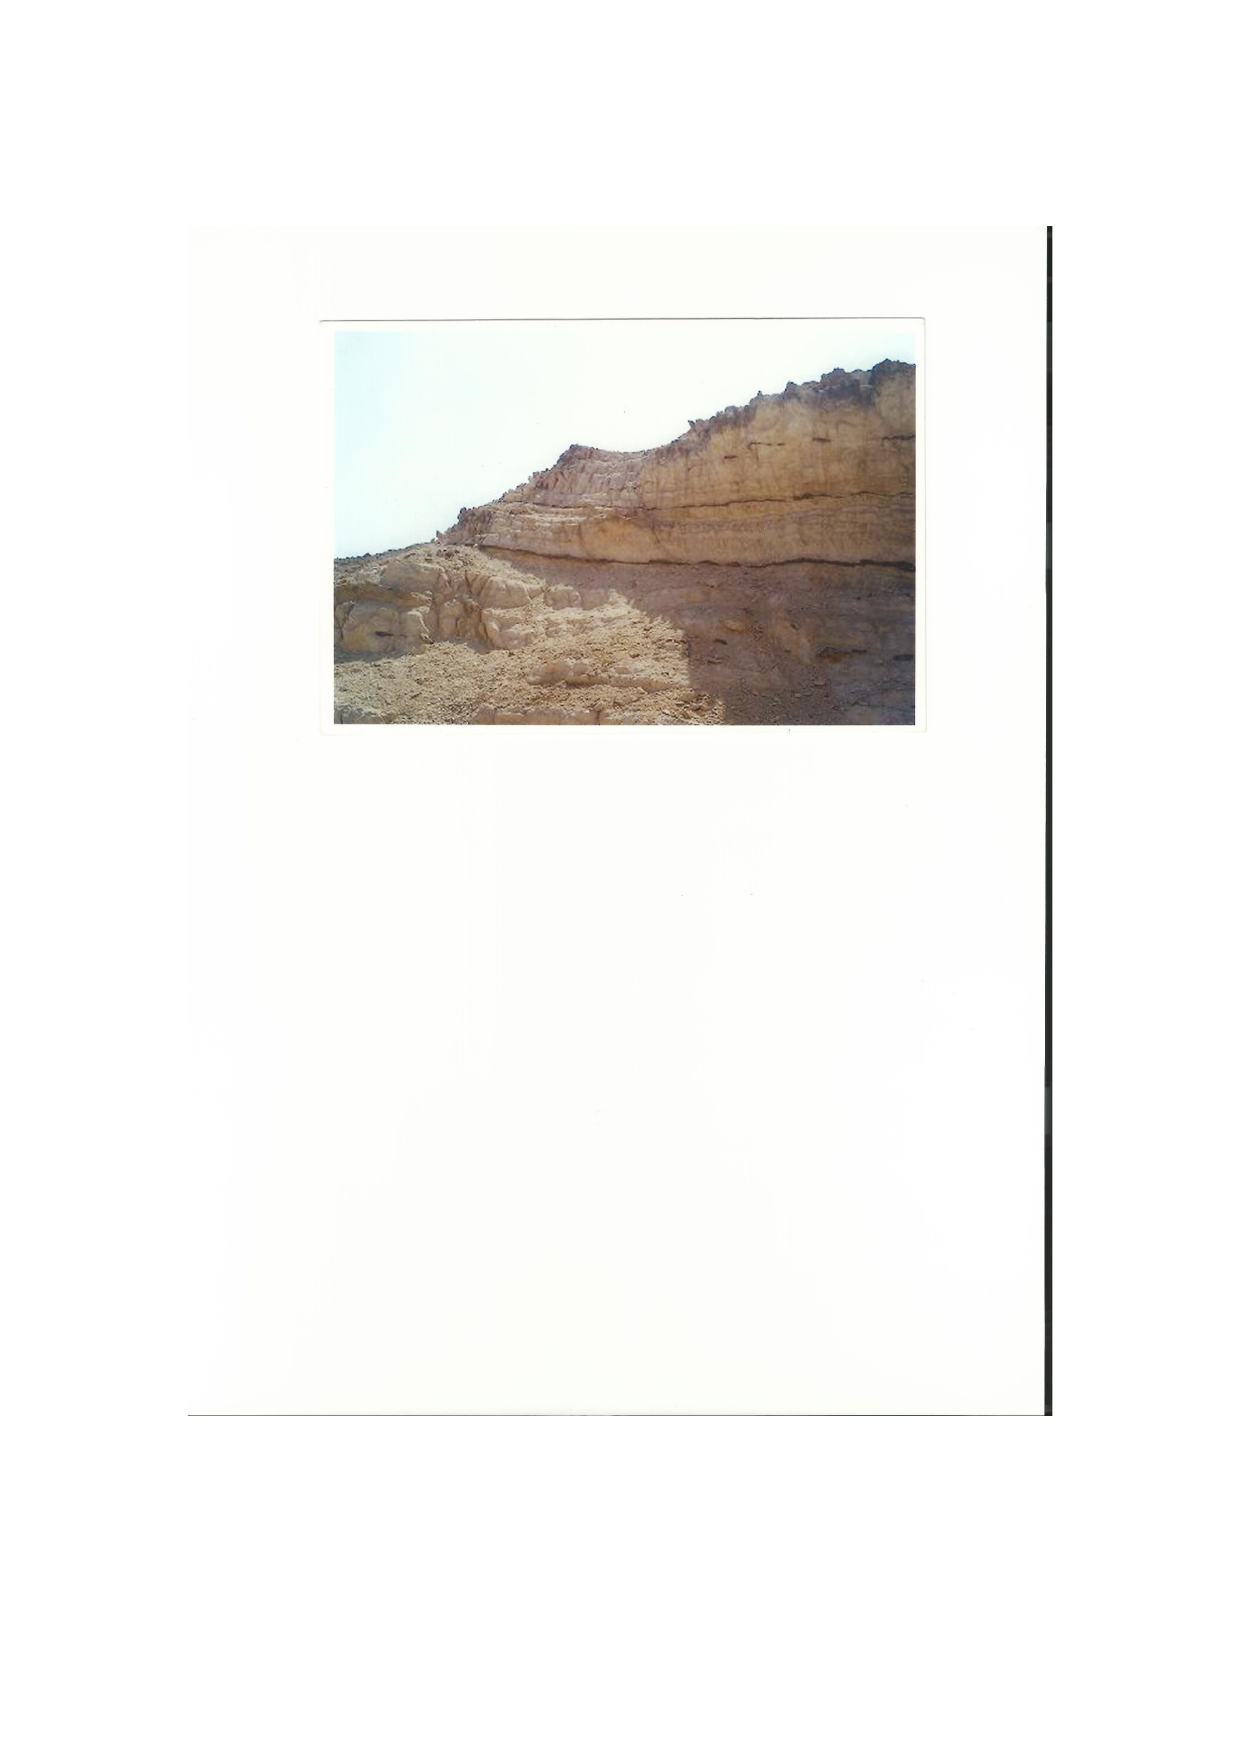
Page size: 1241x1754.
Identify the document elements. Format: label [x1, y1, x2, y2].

picture [187, 226, 1053, 1416]
